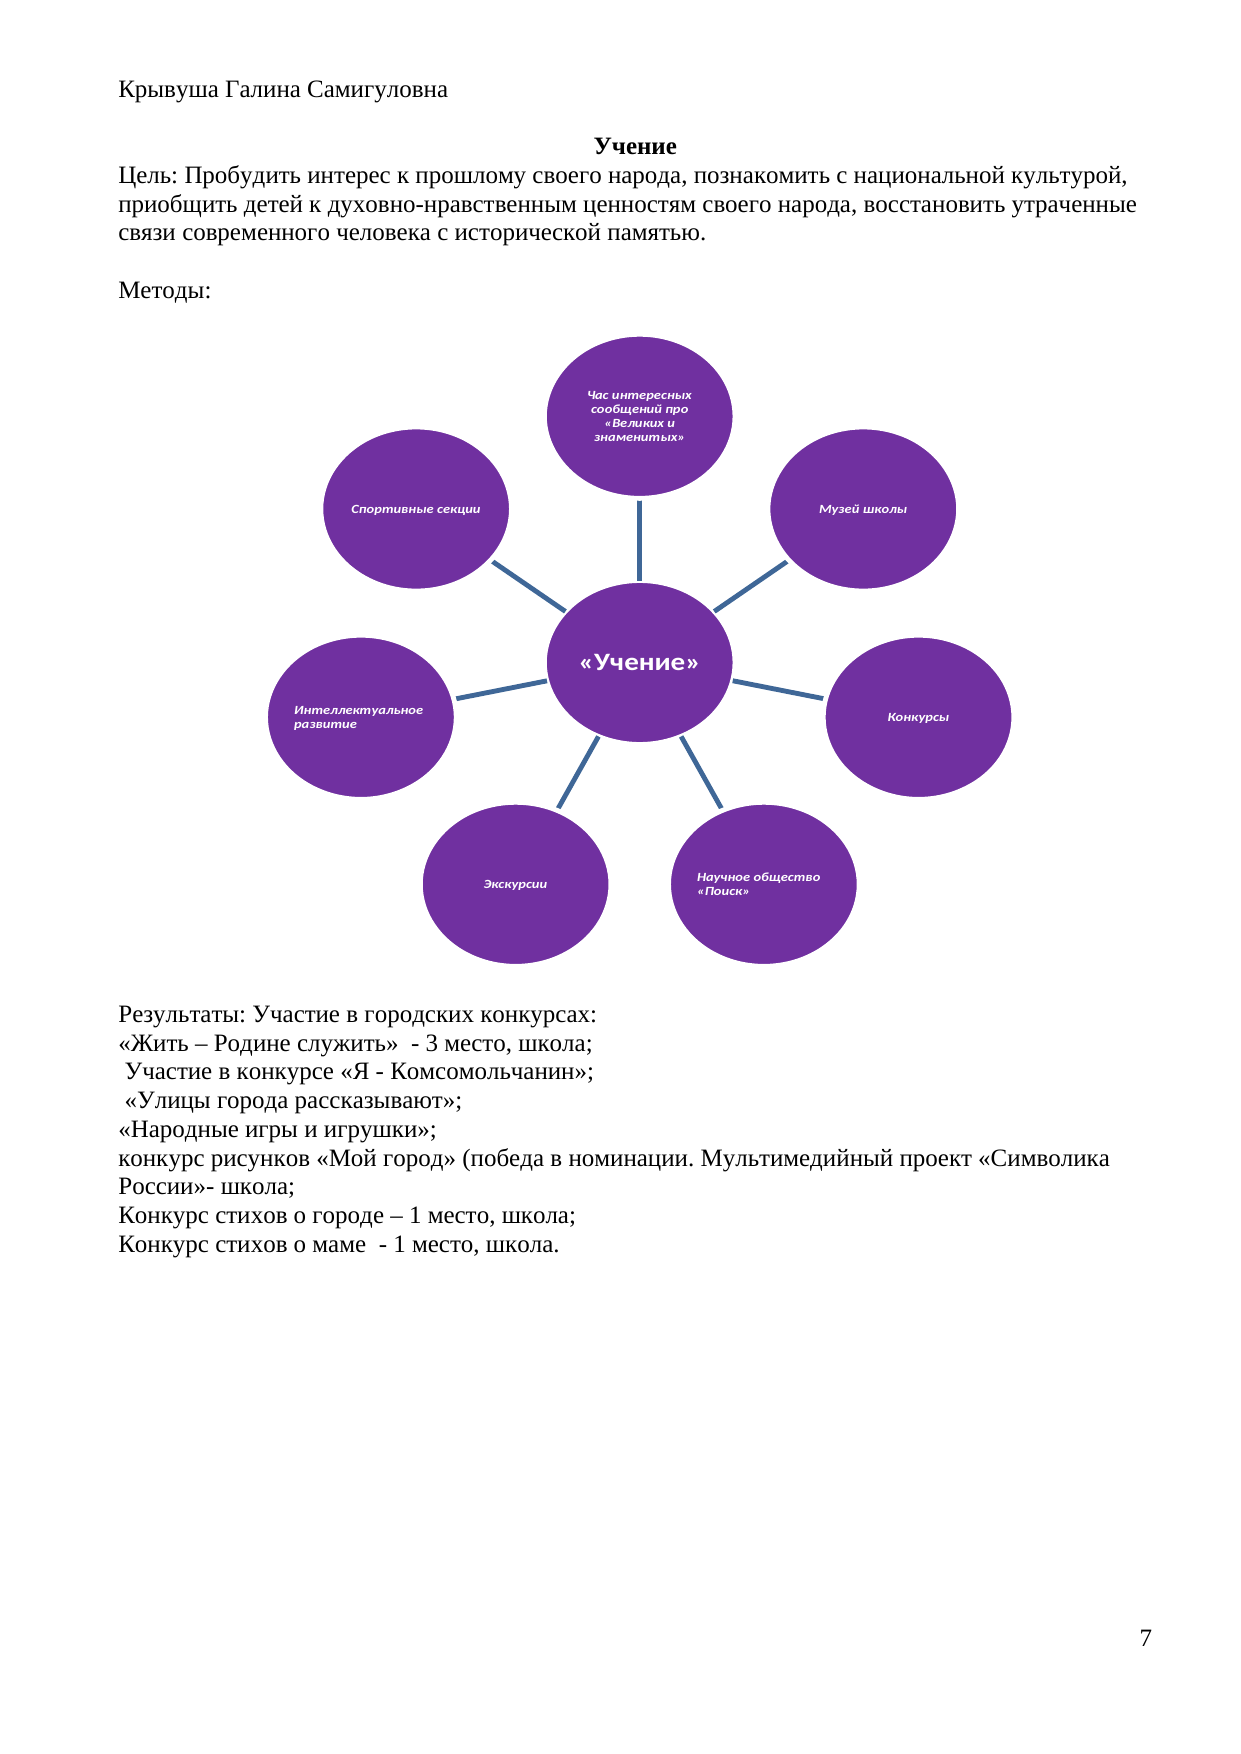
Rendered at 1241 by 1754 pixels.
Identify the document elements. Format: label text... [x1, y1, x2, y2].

text Методы: [118, 275, 1152, 304]
text «Народные игры и игрушки»; [118, 1114, 1152, 1143]
text Учение [118, 131, 1152, 160]
text Участие в конкурсе «Я - Комсомольчанин»; [118, 1056, 1152, 1085]
text конкурс рисунков «Мой город» (победа в номинации. Мультимедийный проект «Символика России»- школа; [118, 1143, 1152, 1200]
text «Жить – Родине служить» - 3 место, школа; [118, 1028, 1152, 1056]
text «Улицы города рассказывают»; [118, 1085, 1152, 1114]
text Конкурс стихов о маме - 1 место, школа. [118, 1229, 1152, 1258]
text Цель: Пробудить интерес к прошлому своего народа, познакомить с национальной культурой, приобщить детей к духовно-нравственным ценностям своего народа, восстановить утраченные связи современного человека с исторической памятью. [118, 160, 1152, 246]
text Конкурс стихов о городе – 1 место, школа; [118, 1200, 1152, 1229]
text Результаты: Участие в городских конкурсах: [118, 999, 1152, 1028]
